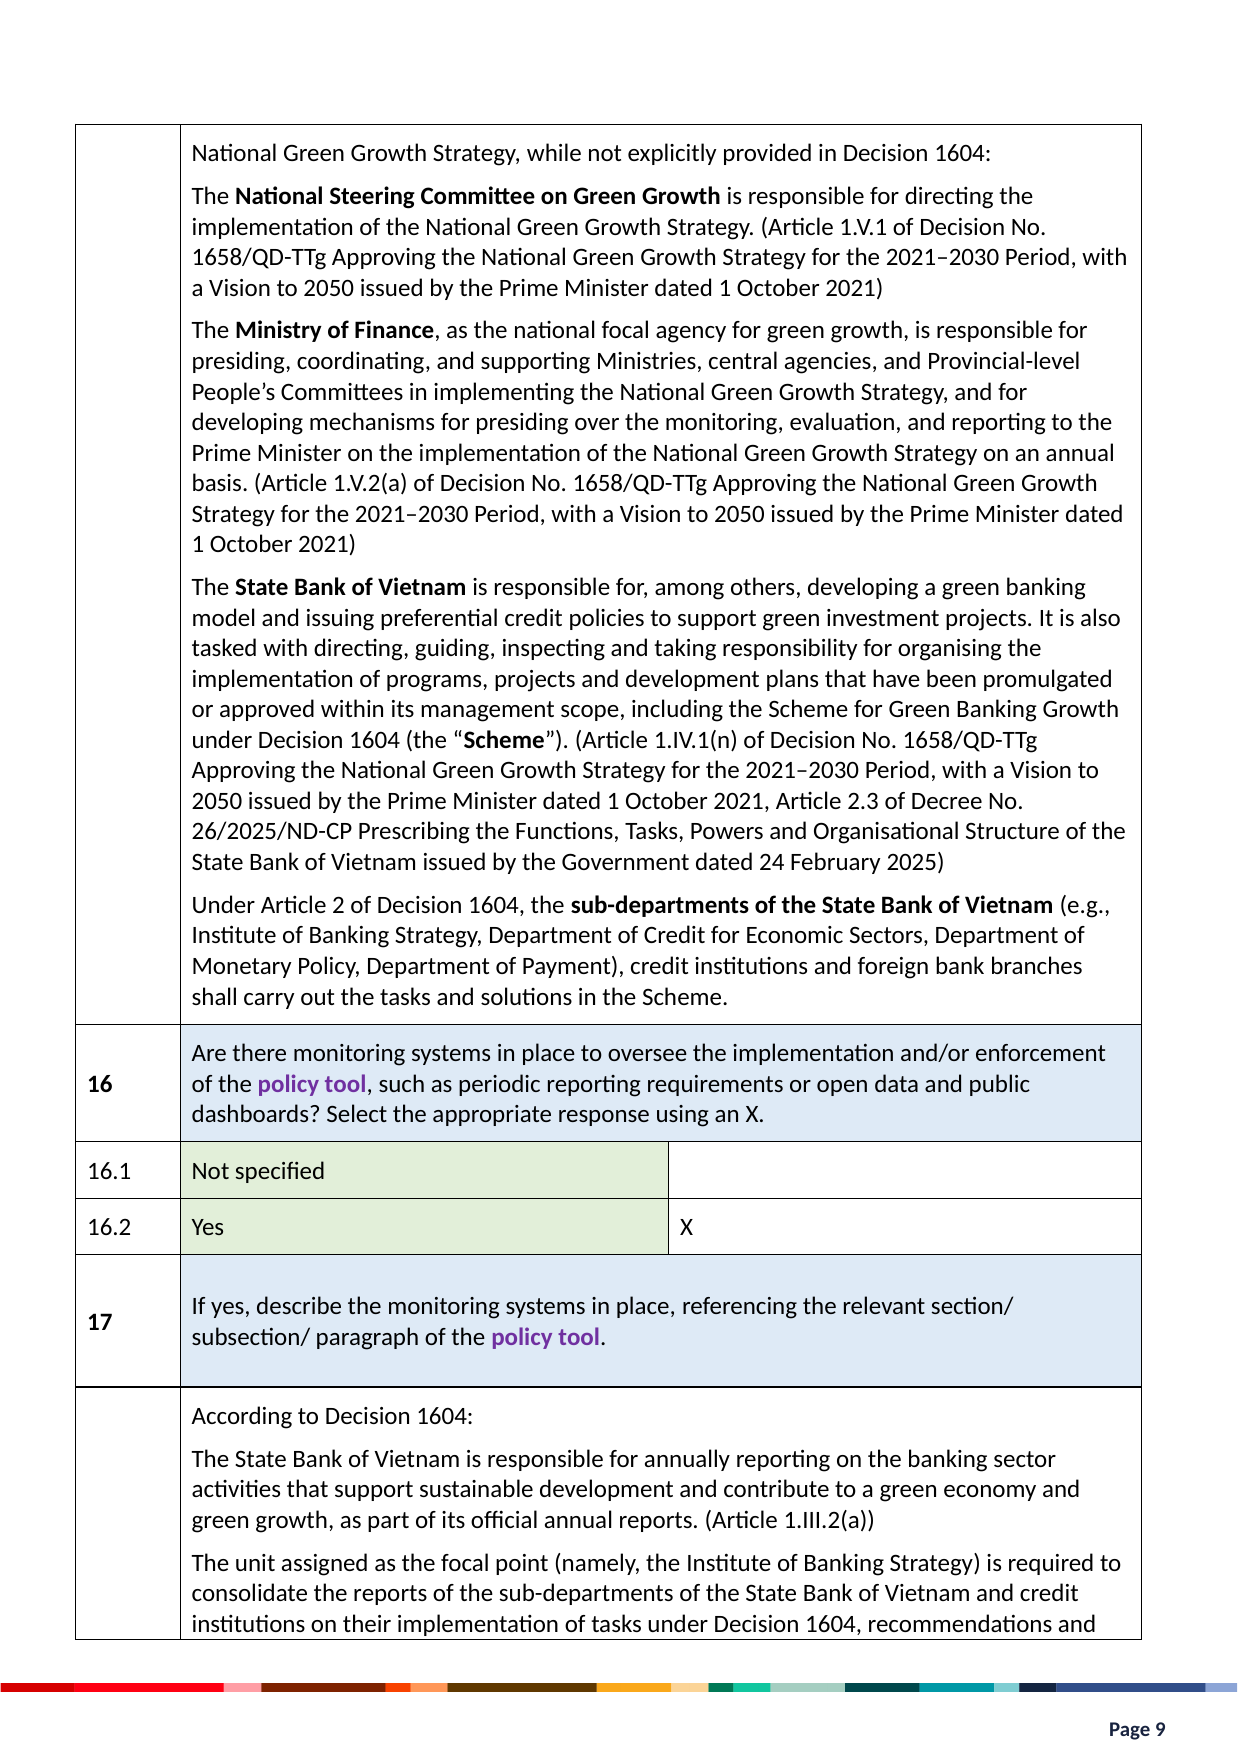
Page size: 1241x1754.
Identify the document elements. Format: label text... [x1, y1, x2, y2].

table_cell Not specified [181, 1142, 668, 1198]
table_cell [181, 1388, 1141, 1638]
picture [0, 1683, 1236, 1692]
table_cell [76, 1388, 180, 1638]
table_cell [669, 1142, 1141, 1198]
table_cell 17 [76, 1255, 180, 1386]
table_cell 16.2 [76, 1199, 180, 1254]
table_cell 16 [76, 1025, 180, 1141]
table_cell Are there monitoring systems in place to oversee the implementation and/or enforcement of the policy tool, such as periodic reporting requirements or open data and public dashboards? Select the appropriate response using an X. [181, 1025, 1141, 1141]
table_cell X [669, 1199, 1141, 1254]
table_cell If yes, describe the monitoring systems in place, referencing the relevant section/ subsection/ paragraph of the policy tool. [181, 1255, 1141, 1386]
table_cell 16.1 [76, 1142, 180, 1198]
table_cell Yes [181, 1199, 668, 1254]
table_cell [181, 125, 1141, 1024]
table_cell [76, 125, 180, 1024]
